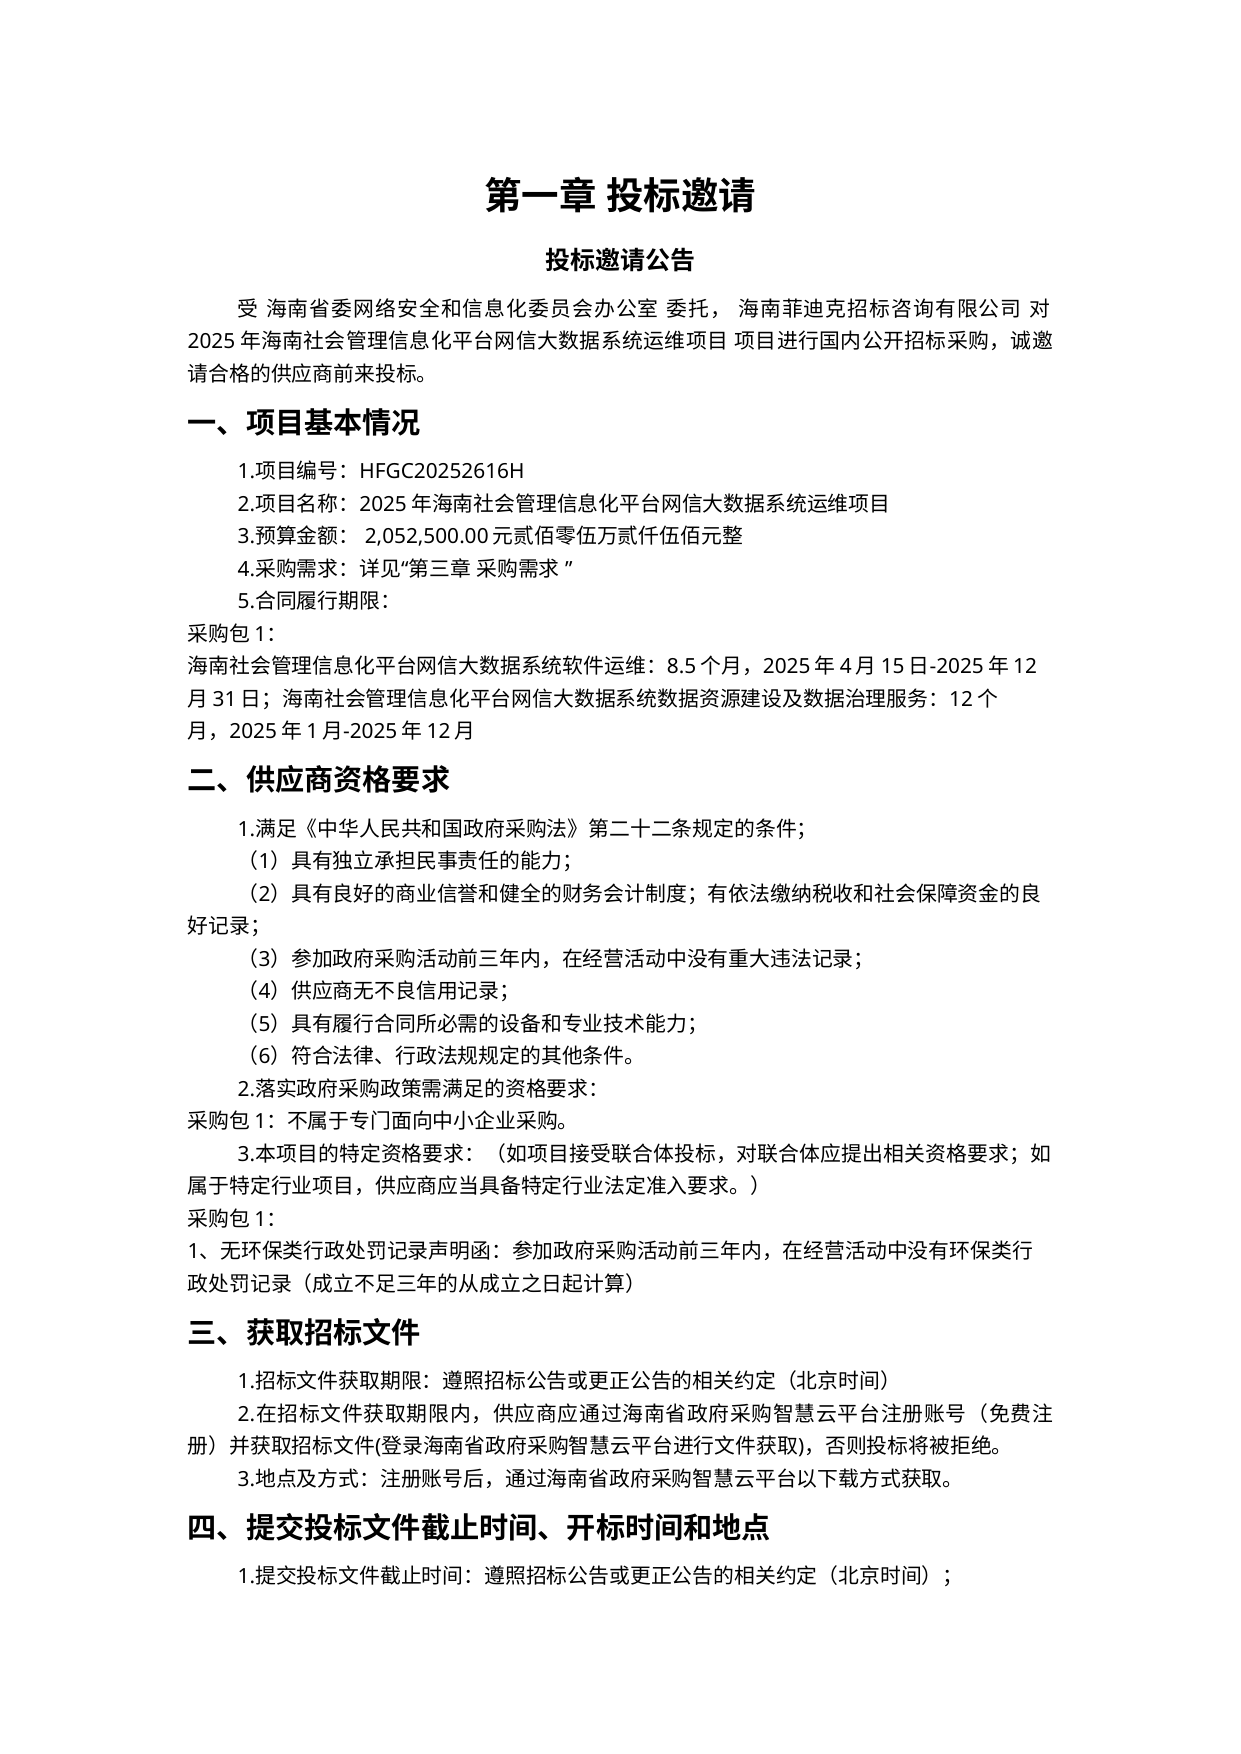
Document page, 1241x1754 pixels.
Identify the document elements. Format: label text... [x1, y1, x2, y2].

text 采购包1：不属于专门面向中小企业采购。 [187, 1104, 1053, 1137]
text 4.采购需求：详见“第三章 采购需求 ” [187, 552, 1053, 584]
text 采购包1： [187, 617, 1053, 649]
text 1.提交投标文件截止时间：遵照招标公告或更正公告的相关约定（北京时间）； [187, 1559, 1053, 1592]
text 海南社会管理信息化平台网信大数据系统软件运维：8.5个月，2025年4月15日-2025年12月31日；海南社会管理信息化平台网信大数据系统数据资源建设及数据治理服务：12个月，2025年1月-2025年12月 [187, 649, 1053, 747]
text 3.本项目的特定资格要求：（如项目接受联合体投标，对联合体应提出相关资格要求；如属于特定行业项目，供应商应当具备特定行业法定准入要求。） [187, 1137, 1053, 1202]
text 四、提交投标文件截止时间、开标时间和地点 [187, 1494, 1053, 1559]
text 受 海南省委网络安全和信息化委员会办公室 委托， 海南菲迪克招标咨询有限公司 对 2025年海南社会管理信息化平台网信大数据系统运维项目 项目进行国内公开招标采购，诚邀请合格的供应商前来投标。 [187, 292, 1053, 389]
text （2）具有良好的商业信誉和健全的财务会计制度；有依法缴纳税收和社会保障资金的良好记录； [187, 877, 1053, 942]
text 1、无环保类行政处罚记录声明函：参加政府采购活动前三年内，在经营活动中没有环保类行政处罚记录（成立不足三年的从成立之日起计算） [187, 1234, 1053, 1299]
text 2.落实政府采购政策需满足的资格要求： [187, 1072, 1053, 1104]
text 2.在招标文件获取期限内，供应商应通过海南省政府采购智慧云平台注册账号（免费注册）并获取招标文件(登录海南省政府采购智慧云平台进行文件获取)，否则投标将被拒绝。 [187, 1397, 1053, 1462]
text 5.合同履行期限： [187, 584, 1053, 617]
text 一、项目基本情况 [187, 389, 1053, 454]
text 投标邀请公告 [187, 227, 1053, 292]
text 三、获取招标文件 [187, 1299, 1053, 1364]
text 3.预算金额： 2,052,500.00元贰佰零伍万贰仟伍佰元整 [187, 519, 1053, 552]
text 采购包1： [187, 1202, 1053, 1234]
text 1.招标文件获取期限：遵照招标公告或更正公告的相关约定（北京时间） [187, 1364, 1053, 1397]
text 第一章 投标邀请 [187, 162, 1053, 227]
text 3.地点及方式：注册账号后，通过海南省政府采购智慧云平台以下载方式获取。 [187, 1462, 1053, 1494]
text 二、供应商资格要求 [187, 747, 1053, 812]
text （4）供应商无不良信用记录； [187, 974, 1053, 1007]
text 2.项目名称：2025年海南社会管理信息化平台网信大数据系统运维项目 [187, 487, 1053, 519]
text 1.项目编号：HFGC20252616H [187, 454, 1053, 487]
text 1.满足《中华人民共和国政府采购法》第二十二条规定的条件； [187, 812, 1053, 844]
text （1）具有独立承担民事责任的能力； [187, 844, 1053, 877]
text （5）具有履行合同所必需的设备和专业技术能力； [187, 1007, 1053, 1039]
text （6）符合法律、行政法规规定的其他条件。 [187, 1039, 1053, 1072]
text （3）参加政府采购活动前三年内，在经营活动中没有重大违法记录； [187, 942, 1053, 974]
